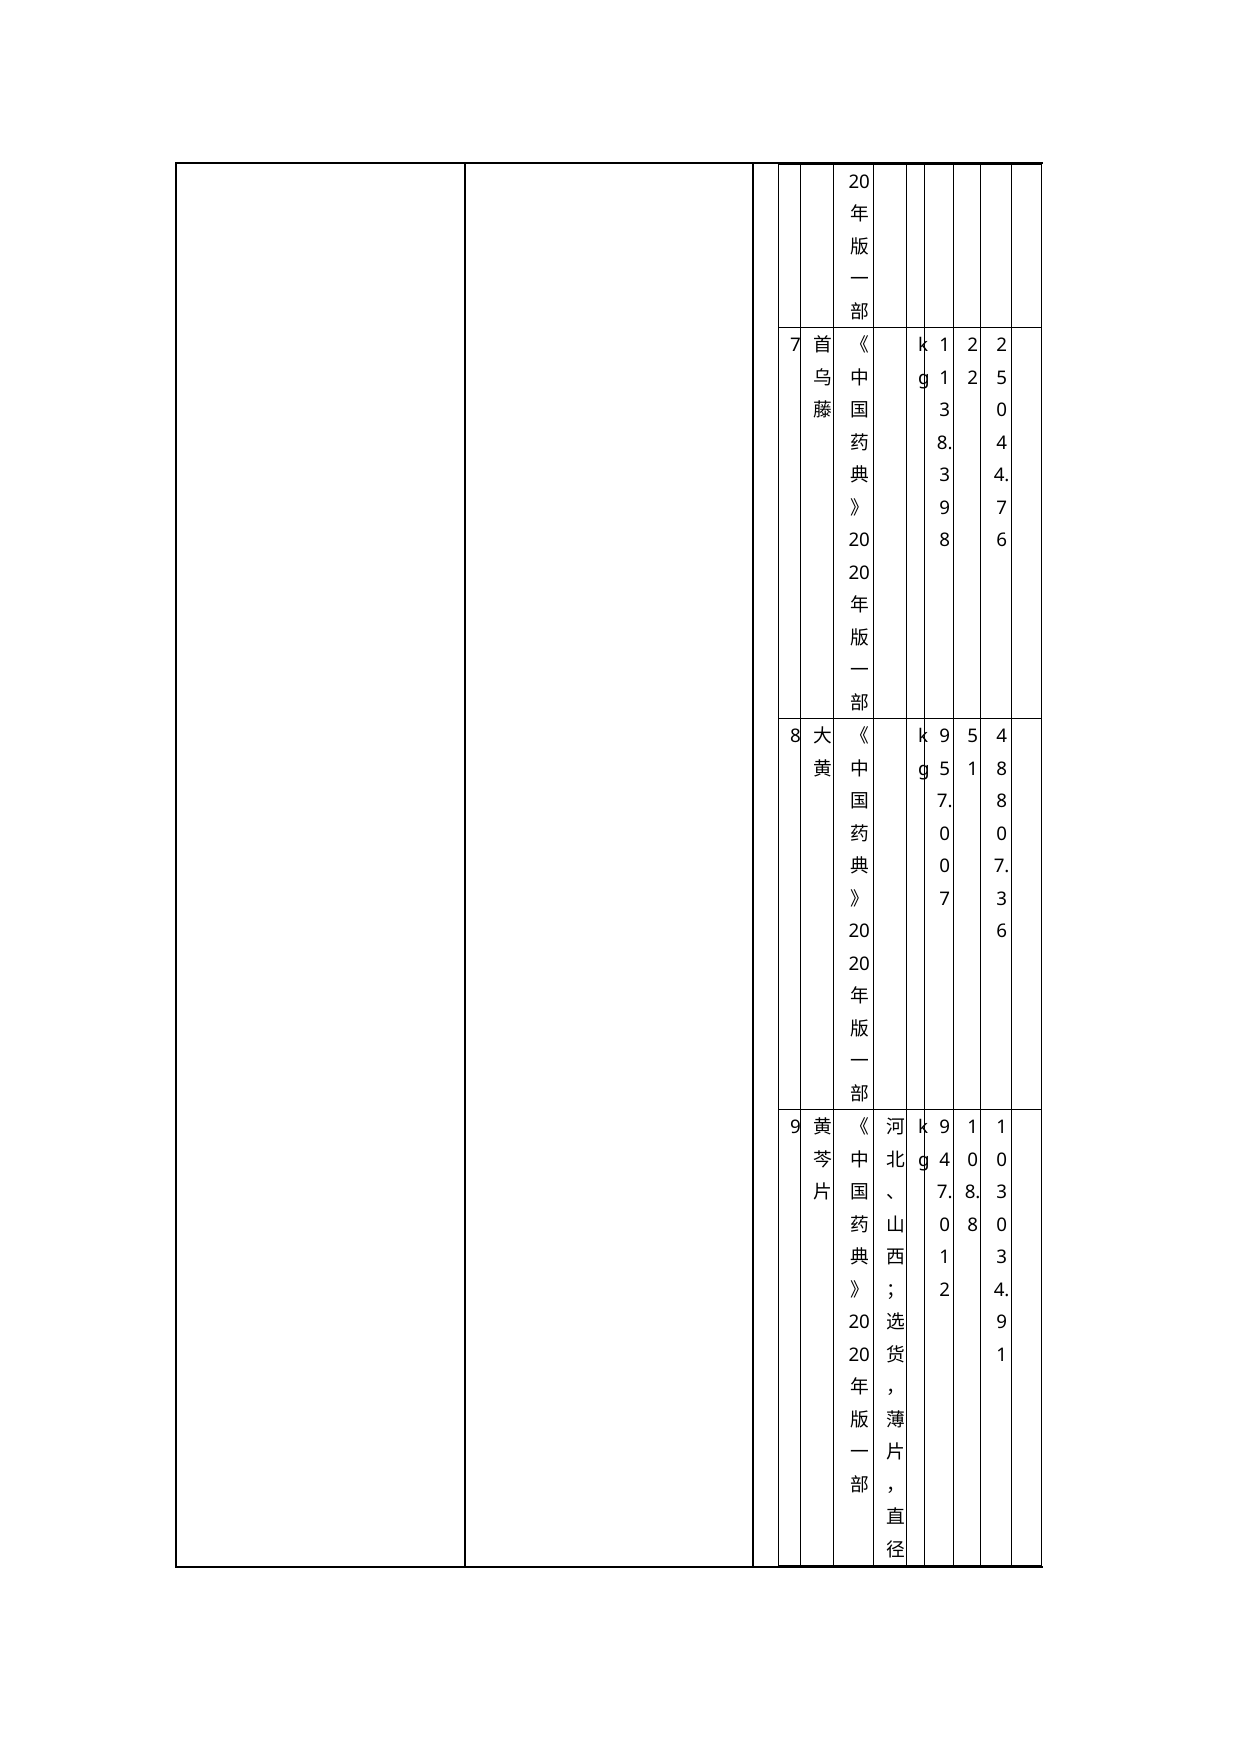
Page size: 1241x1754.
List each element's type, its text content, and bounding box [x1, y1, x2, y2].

table_cell [834, 328, 873, 718]
table_cell [981, 719, 1011, 1109]
table_cell [981, 1110, 1011, 1565]
table_cell [1012, 165, 1041, 327]
table_cell [874, 1110, 906, 1565]
table_cell [1012, 719, 1041, 1109]
table_cell [1012, 328, 1041, 718]
table_cell [907, 1110, 924, 1565]
table_cell [925, 165, 953, 327]
table_cell [834, 1110, 873, 1565]
table_cell [801, 328, 833, 718]
table_cell [779, 719, 800, 1109]
table_cell [779, 165, 800, 327]
table_cell [981, 328, 1011, 718]
table_cell [834, 719, 873, 1109]
table_cell [907, 719, 924, 1109]
table_cell [779, 328, 800, 718]
table_cell [801, 165, 833, 327]
table_cell [907, 328, 924, 718]
table_cell [801, 1110, 833, 1565]
table_cell [754, 164, 778, 1566]
table_cell [954, 719, 980, 1109]
table_cell [874, 328, 906, 718]
table_cell 1 [177, 164, 464, 1566]
table_cell [907, 165, 924, 327]
table_cell [925, 1110, 953, 1565]
table_cell [954, 165, 980, 327]
table_cell [779, 1110, 800, 1565]
table_cell [925, 719, 953, 1109]
table_cell [954, 1110, 980, 1565]
table_cell [874, 165, 906, 327]
table_cell [1012, 1110, 1041, 1565]
table_cell [954, 328, 980, 718]
table_cell [466, 164, 752, 1566]
table_cell [801, 719, 833, 1109]
table_cell [981, 165, 1011, 327]
table_cell [834, 165, 873, 327]
table_cell [925, 328, 953, 718]
table_cell [874, 719, 906, 1109]
